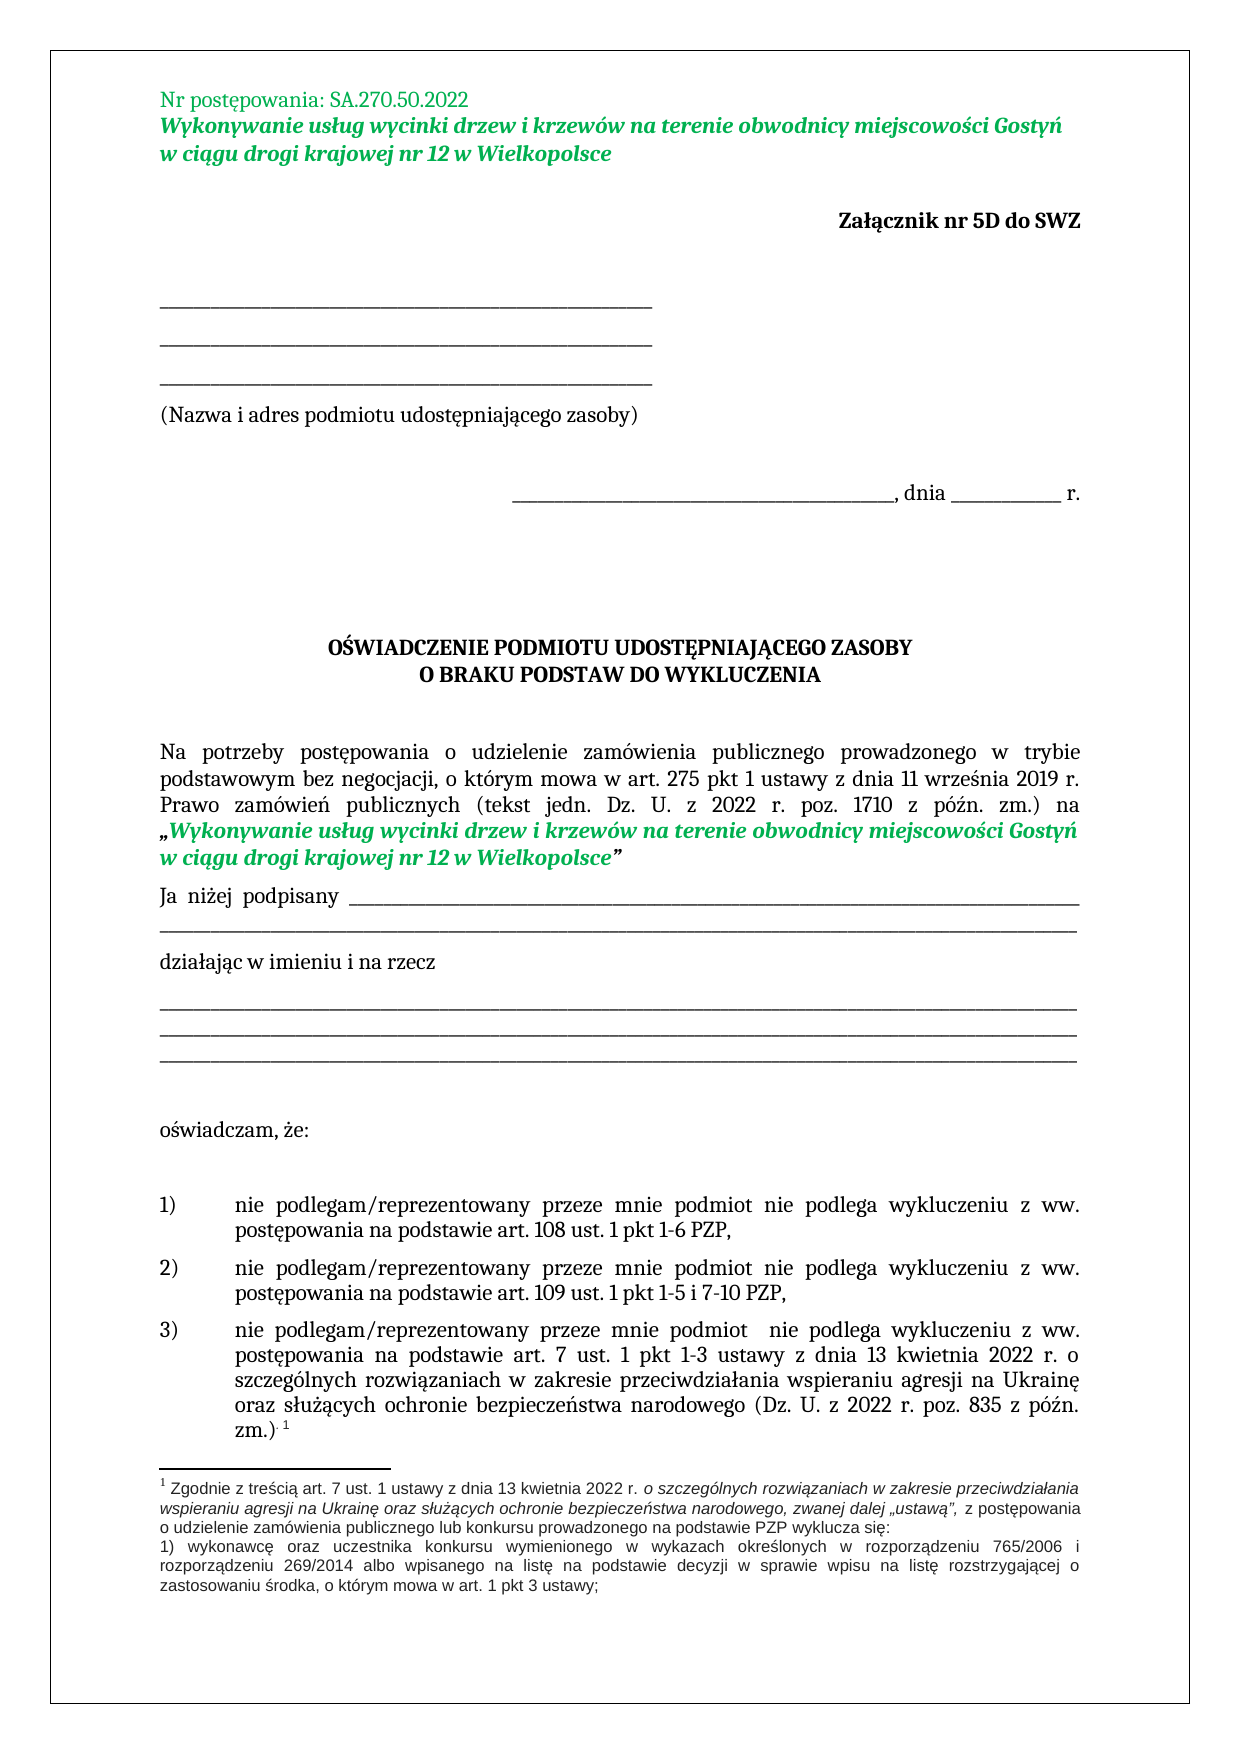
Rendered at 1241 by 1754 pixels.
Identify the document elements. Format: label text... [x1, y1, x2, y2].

text działając w imieniu i na rzecz [159, 948, 1081, 975]
text __________________________________________________________ [159, 363, 1081, 389]
text Ja niżej podpisany ______________________________________________________________________________________ ____________________________________________________________________________________________________________ [159, 883, 1081, 936]
list nie podlegam/reprezentowany przeze mnie podmiot nie podlega wykluczeniu z ww. postępowania na podstawie art. 7 ust. 1 pkt 1-3 ustawy z dnia 13 kwietnia 2022 r. o szczególnych rozwiązaniach w zakresie przeciwdziałania wspieraniu agresji na Ukrainę oraz służących ochronie bezpieczeństwa narodowego (Dz. U. z 2022 r. poz. 835 z późn. zm.). [159, 1318, 1081, 1443]
text __________________________________________________________ [159, 324, 1081, 351]
text _____________________________________________, dnia _____________ r. [159, 479, 1081, 506]
text oświadczam, że: [159, 1118, 1081, 1143]
text (Nazwa i adres podmiotu udostępniającego zasoby) [159, 402, 1081, 428]
text OŚWIADCZENIE PODMIOTU UDOSTĘPNIAJĄCEGO ZASOBY O BRAKU PODSTAW DO WYKLUCZENIA [159, 635, 1081, 688]
text Załącznik nr 5D do SWZ [159, 208, 1081, 234]
text Na potrzeby postępowania o udzielenie zamówienia publicznego prowadzonego w trybie podstawowym bez negocjacji, o którym mowa w art. 275 pkt 1 ustawy z dnia 11 września 2019 r. Prawo zamówień publicznych (tekst jedn. Dz. U. z 2022 r. poz. 1710 z późn. zm.) na „Wykonywanie usług wycinki drzew i krzewów na terenie obwodnicy miejscowości Gostyń w ciągu drogi krajowej nr 12 w Wielkopolsce” [159, 739, 1081, 871]
list nie podlegam/reprezentowany przeze mnie podmiot nie podlega wykluczeniu z ww. postępowania na podstawie art. 108 ust. 1 pkt 1-6 PZP, [159, 1193, 1081, 1243]
text __________________________________________________________ [159, 285, 1081, 312]
list nie podlegam/reprezentowany przeze mnie podmiot nie podlega wykluczeniu z ww. postępowania na podstawie art. 109 ust. 1 pkt 1-5 i 7-10 PZP, [159, 1255, 1081, 1305]
text ____________________________________________________________________________________________________________________________________________________________________________________________________________________________________________________________________________________________________________________________________ [159, 987, 1081, 1066]
